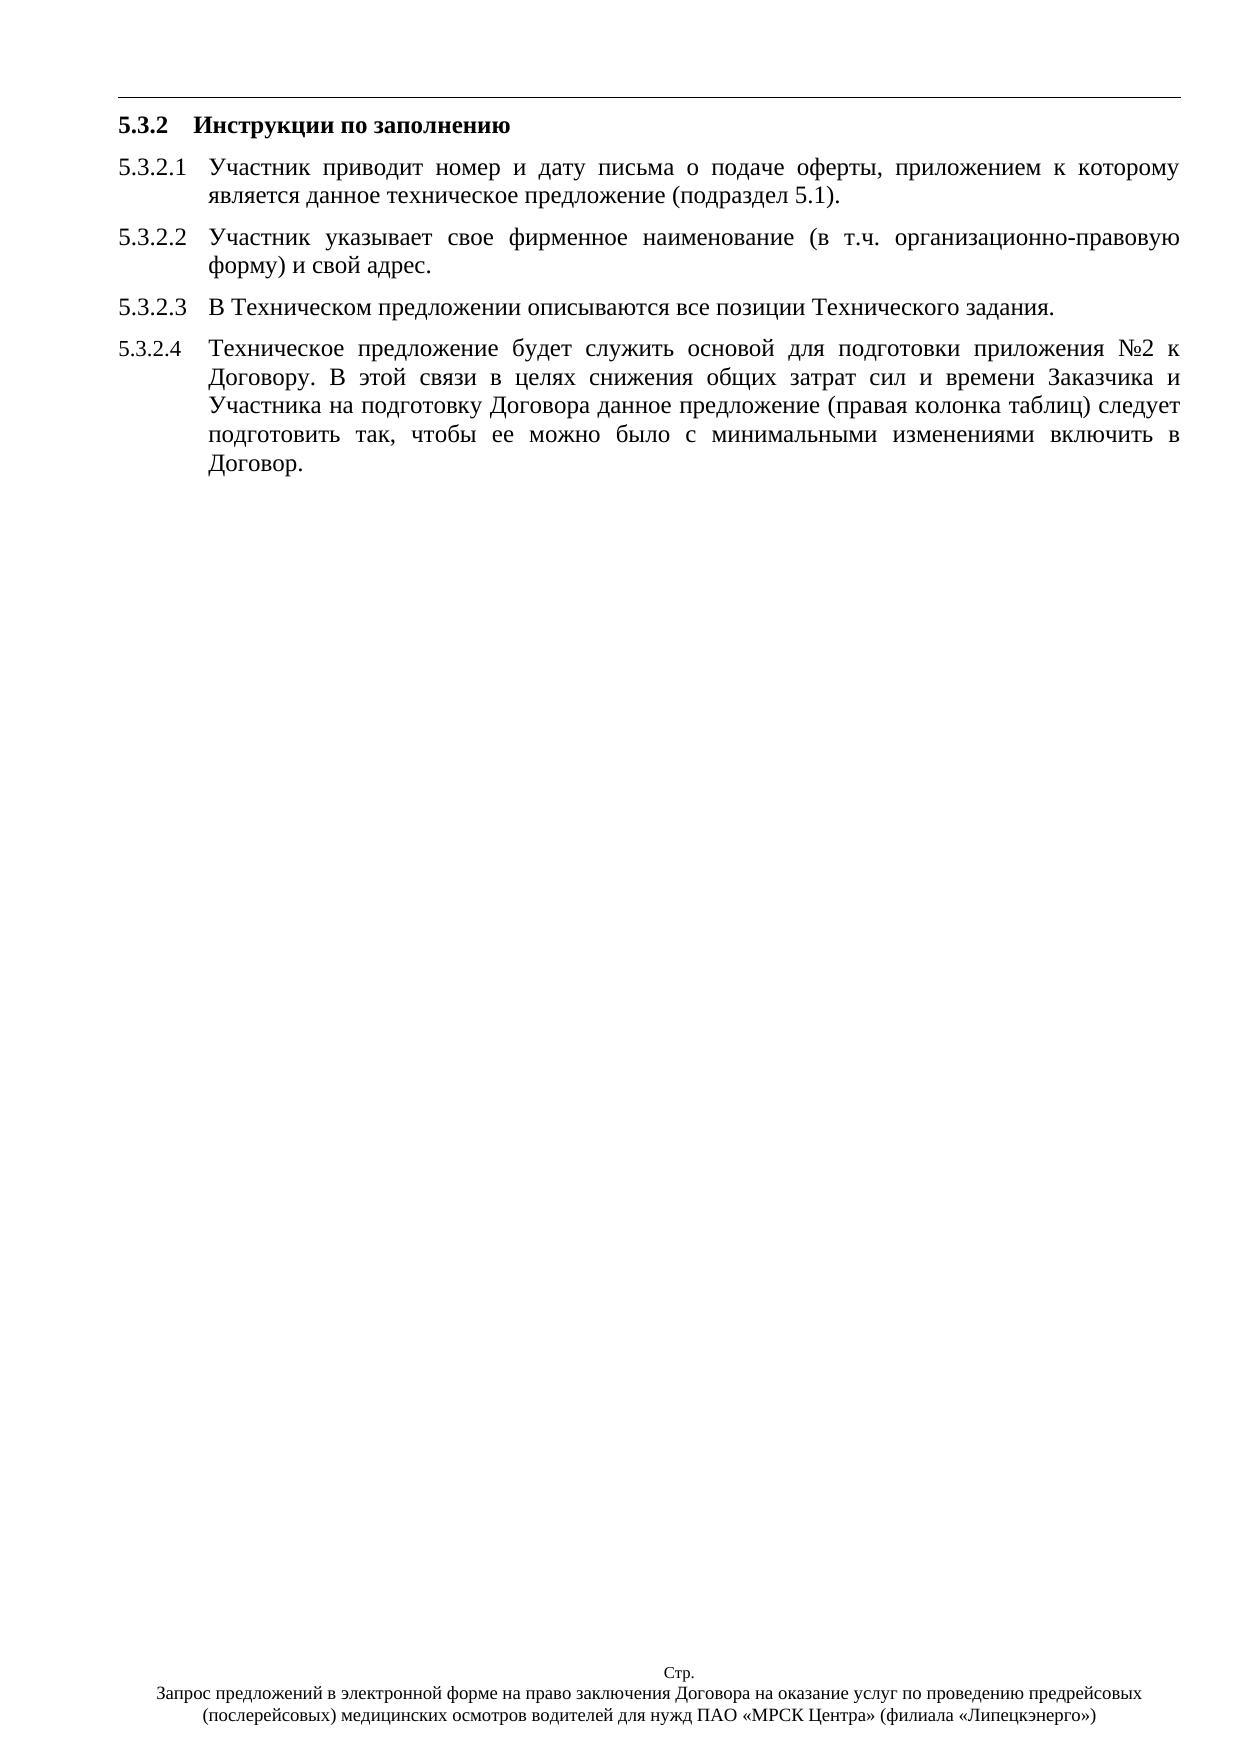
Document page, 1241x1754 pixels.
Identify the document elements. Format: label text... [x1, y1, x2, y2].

list Участник указывает свое фирменное наименование (в т.ч. организационно-правовую форму) и свой адрес. [118, 222, 1181, 279]
list Участник приводит номер и дату письма о подаче оферты, приложением к которому является данное техническое предложение (подраздел 5.1). [118, 152, 1181, 209]
subtitle Инструкции по заполнению [118, 111, 1181, 139]
list Техническое предложение будет служить основой для подготовки приложения №2 к Договору. В этой связи в целях снижения общих затрат сил и времени Заказчика и Участника на подготовку Договора данное предложение (правая колонка таблиц) следует подготовить так, чтобы ее можно было с минимальными изменениями включить в Договор. [118, 333, 1181, 477]
list В Техническом предложении описываются все позиции Технического задания. [118, 292, 1181, 321]
